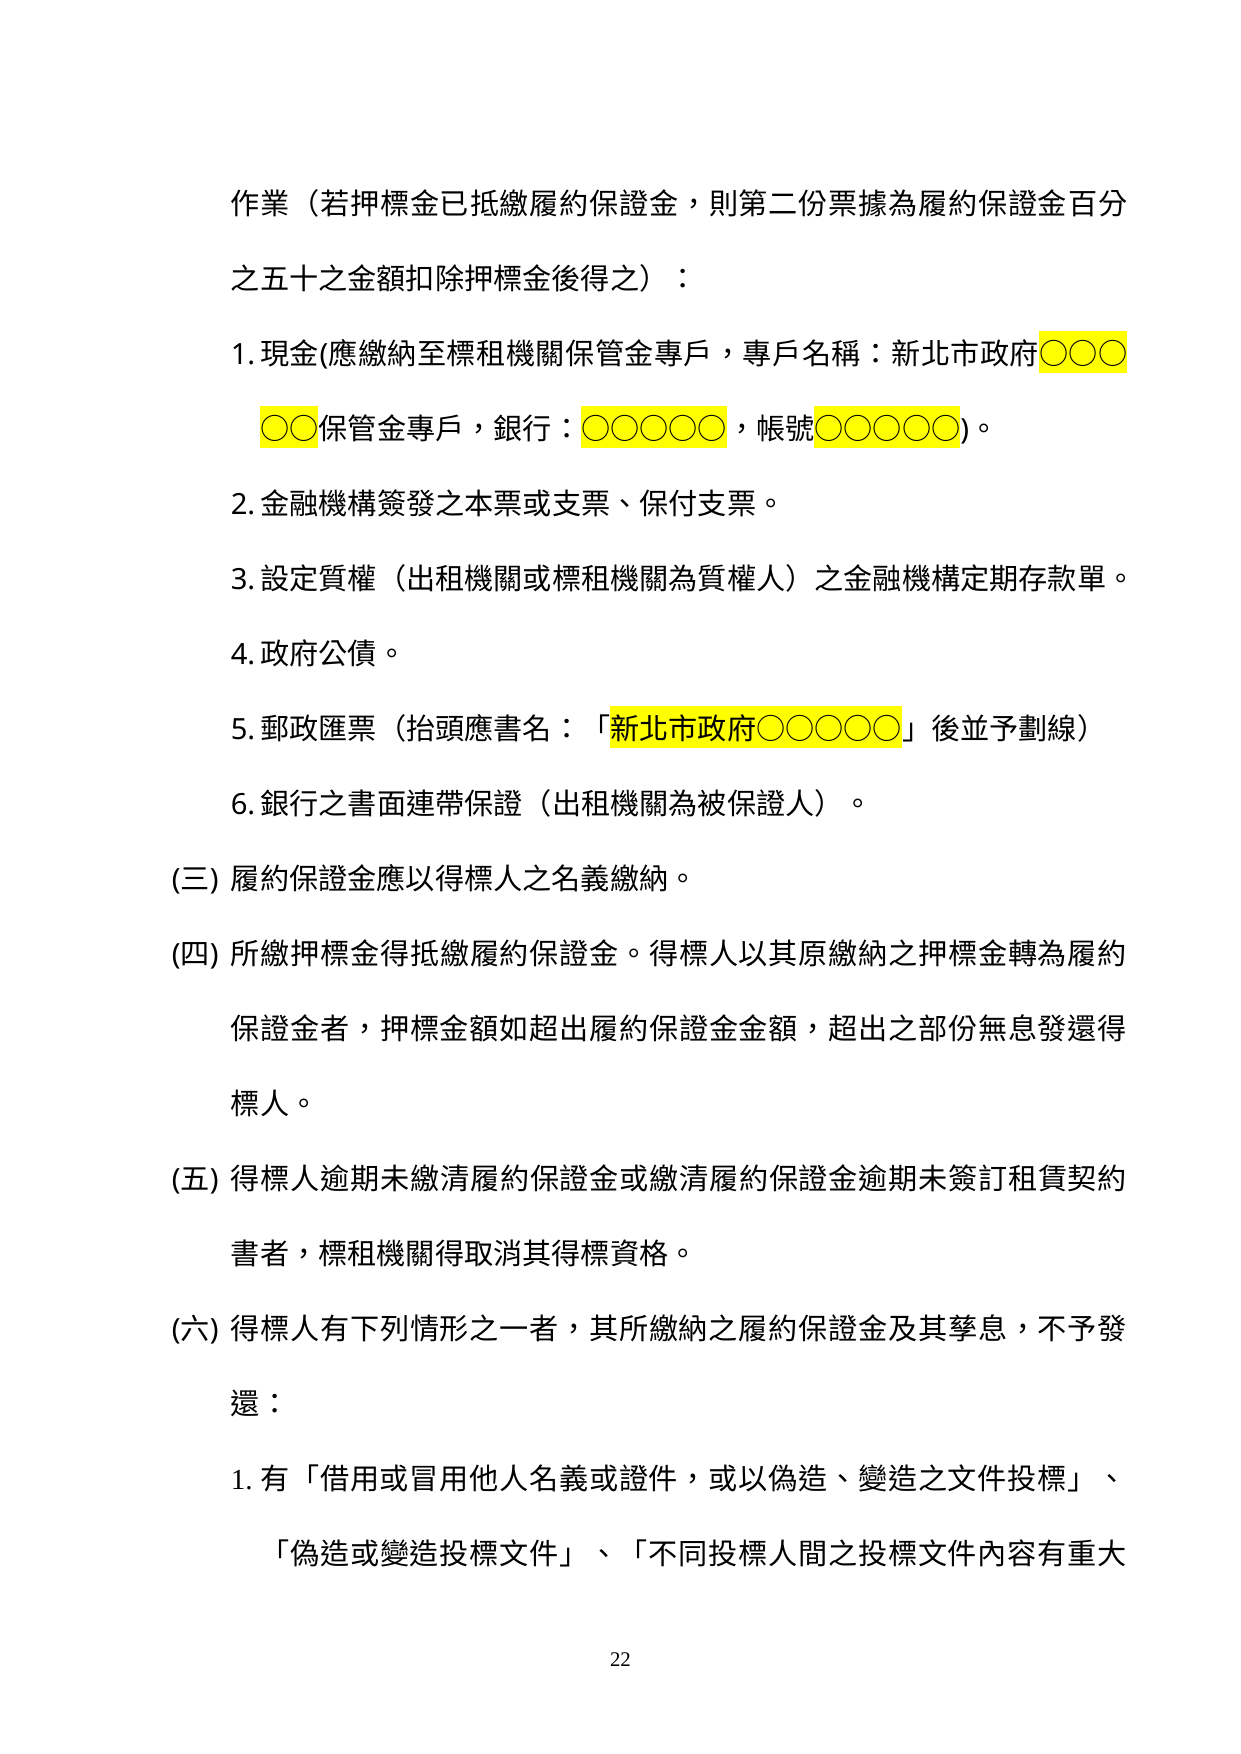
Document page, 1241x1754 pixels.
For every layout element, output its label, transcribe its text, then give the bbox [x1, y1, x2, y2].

list 得標人逾期未繳清履約保證金或繳清履約保證金逾期未簽訂租賃契約書者，標租機關得取消其得標資格。 [172, 1139, 1128, 1289]
list 銀行之書面連帶保證（出租機關為被保證人）。 [231, 764, 1128, 839]
list 郵政匯票（抬頭應書名：「新北市政府○○○○○」後並予劃線） [231, 689, 1128, 764]
list 履約保證金應以得標人之名義繳納。 [172, 839, 1128, 914]
list 得標人有下列情形之一者，其所繳納之履約保證金及其孳息，不予發還： [172, 1289, 1128, 1439]
list 政府公債。 [231, 614, 1128, 689]
list 設定質權（出租機關或標租機關為質權人）之金融機構定期存款單。 [231, 539, 1128, 614]
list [231, 1439, 1128, 1589]
list 現金(應繳納至標租機關保管金專戶，專戶名稱：新北市政府○○○○○保管金專戶，銀行：○○○○○，帳號○○○○○)。 [231, 314, 1128, 464]
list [172, 164, 1128, 314]
list 所繳押標金得抵繳履約保證金。得標人以其原繳納之押標金轉為履約保證金者，押標金額如超出履約保證金金額，超出之部份無息發還得標人。 [172, 914, 1128, 1139]
list 金融機構簽發之本票或支票、保付支票。 [231, 464, 1128, 539]
